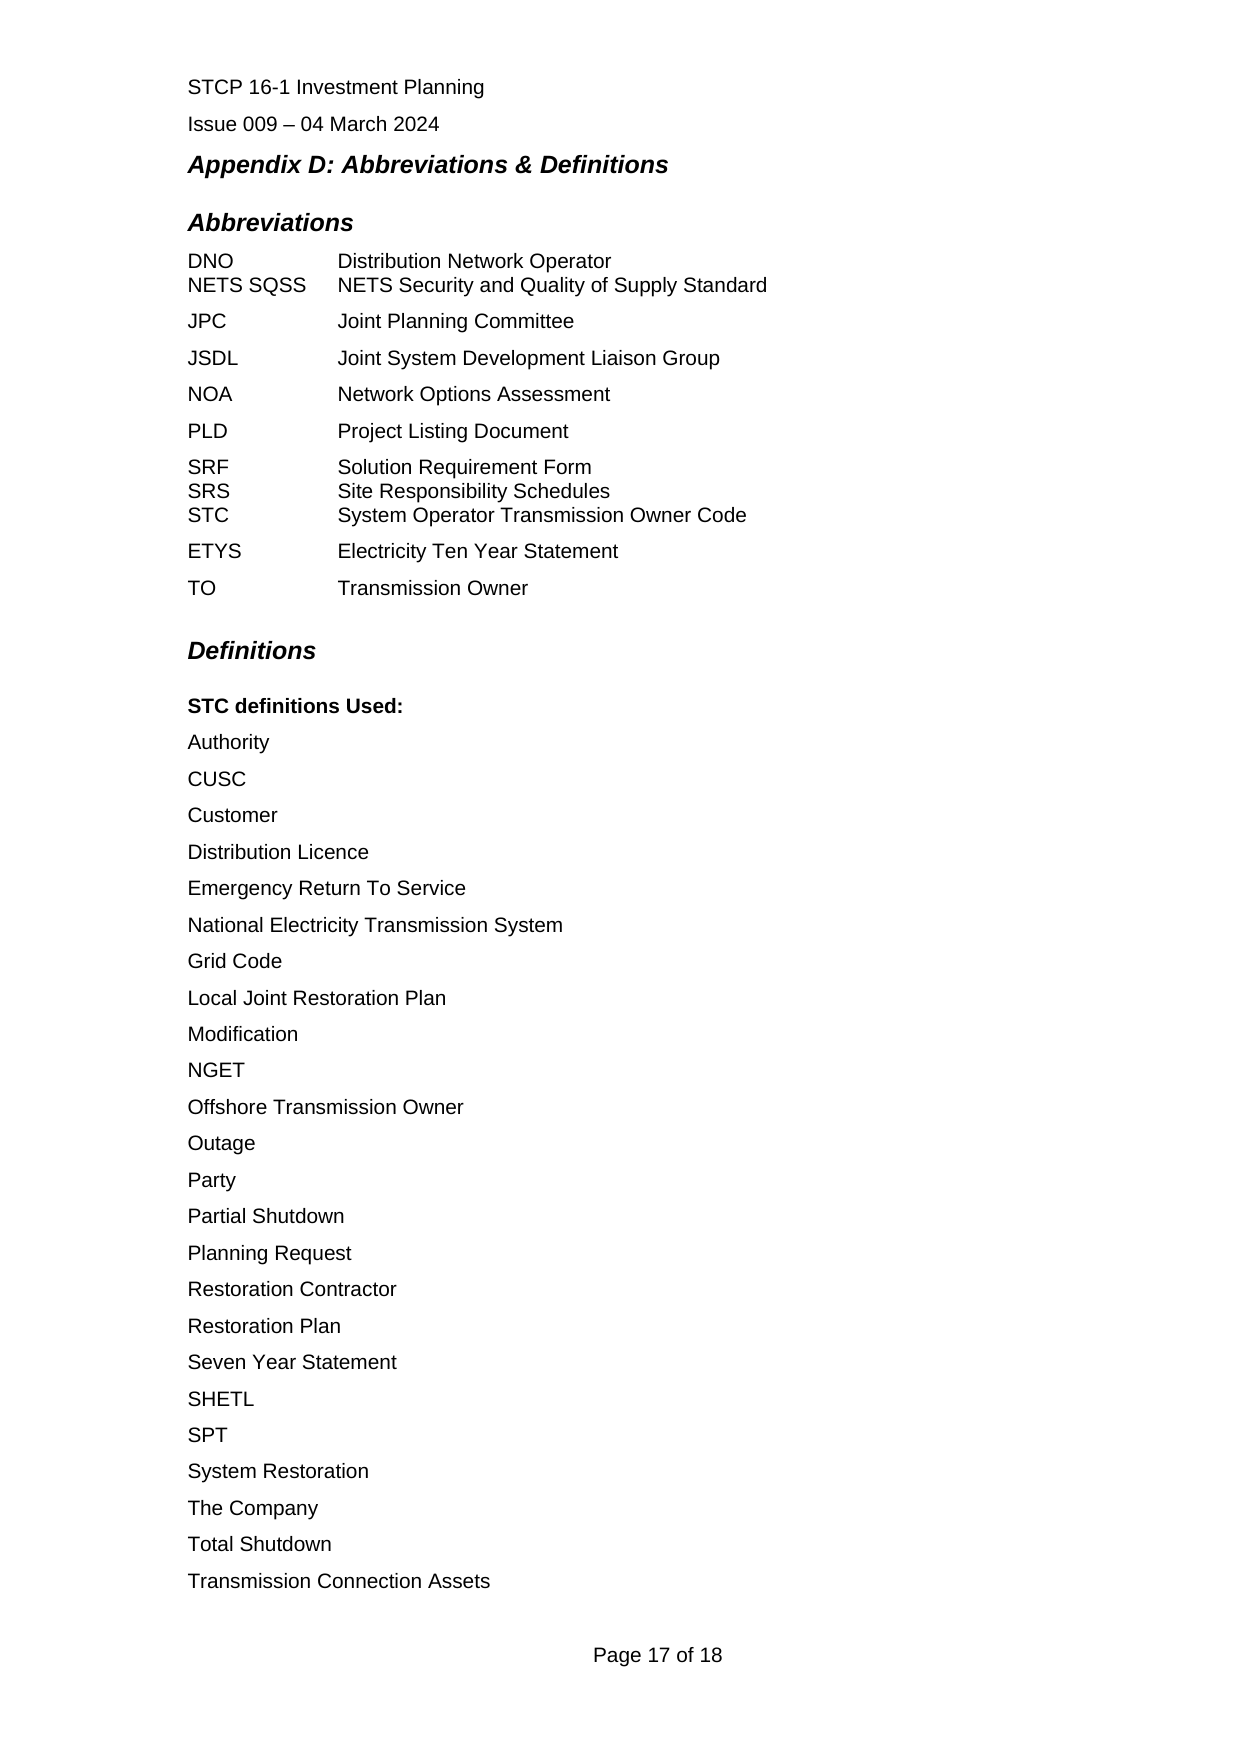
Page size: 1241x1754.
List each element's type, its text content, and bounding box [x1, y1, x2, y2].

subtitle Abbreviations [187, 207, 1053, 236]
text Planning Request [187, 1241, 1053, 1264]
subtitle STC definitions Used: [187, 694, 1053, 718]
text Total Shutdown [187, 1532, 1053, 1556]
text Definitions [187, 636, 1053, 665]
subtitle NOA Network Options Assessment [187, 382, 1053, 406]
text Restoration Contractor [187, 1277, 1053, 1301]
text Distribution Licence [187, 839, 1053, 863]
subtitle JPC Joint Planning Committee [187, 309, 1053, 333]
text Authority [187, 730, 1053, 754]
text System Restoration [187, 1459, 1053, 1483]
text Emergency Return To Service [187, 876, 1053, 900]
text National Electricity Transmission System [187, 912, 1053, 936]
text Offshore Transmission Owner [187, 1095, 1053, 1119]
text ETYS Electricity Ten Year Statement [187, 539, 1053, 563]
text CUSC [187, 767, 1053, 791]
text Transmission Connection Assets [187, 1569, 1053, 1593]
text PLD Project Listing Document [187, 418, 1053, 442]
text NETS SQSS NETS Security and Quality of Supply Standard [187, 273, 1053, 297]
text NGET [187, 1058, 1053, 1082]
subtitle Appendix D: Abbreviations & Definitions [187, 150, 1053, 179]
text Party [187, 1168, 1053, 1192]
text Grid Code [187, 949, 1053, 973]
subtitle JSDL Joint System Development Liaison Group [187, 346, 1053, 369]
text Seven Year Statement [187, 1350, 1053, 1374]
text SRS Site Responsibility Schedules [187, 479, 1053, 503]
text Modification [187, 1022, 1053, 1046]
text SHETL [187, 1386, 1053, 1410]
text Local Joint Restoration Plan [187, 985, 1053, 1009]
text STC System Operator Transmission Owner Code [187, 503, 1053, 527]
text Customer [187, 803, 1053, 827]
text DNO Distribution Network Operator [187, 249, 1053, 273]
text SPT [187, 1423, 1053, 1447]
text Restoration Plan [187, 1313, 1053, 1337]
text TO Transmission Owner [187, 576, 1053, 600]
text Outage [187, 1131, 1053, 1155]
text Partial Shutdown [187, 1204, 1053, 1228]
text The Company [187, 1496, 1053, 1520]
text SRF Solution Requirement Form [187, 455, 1053, 479]
